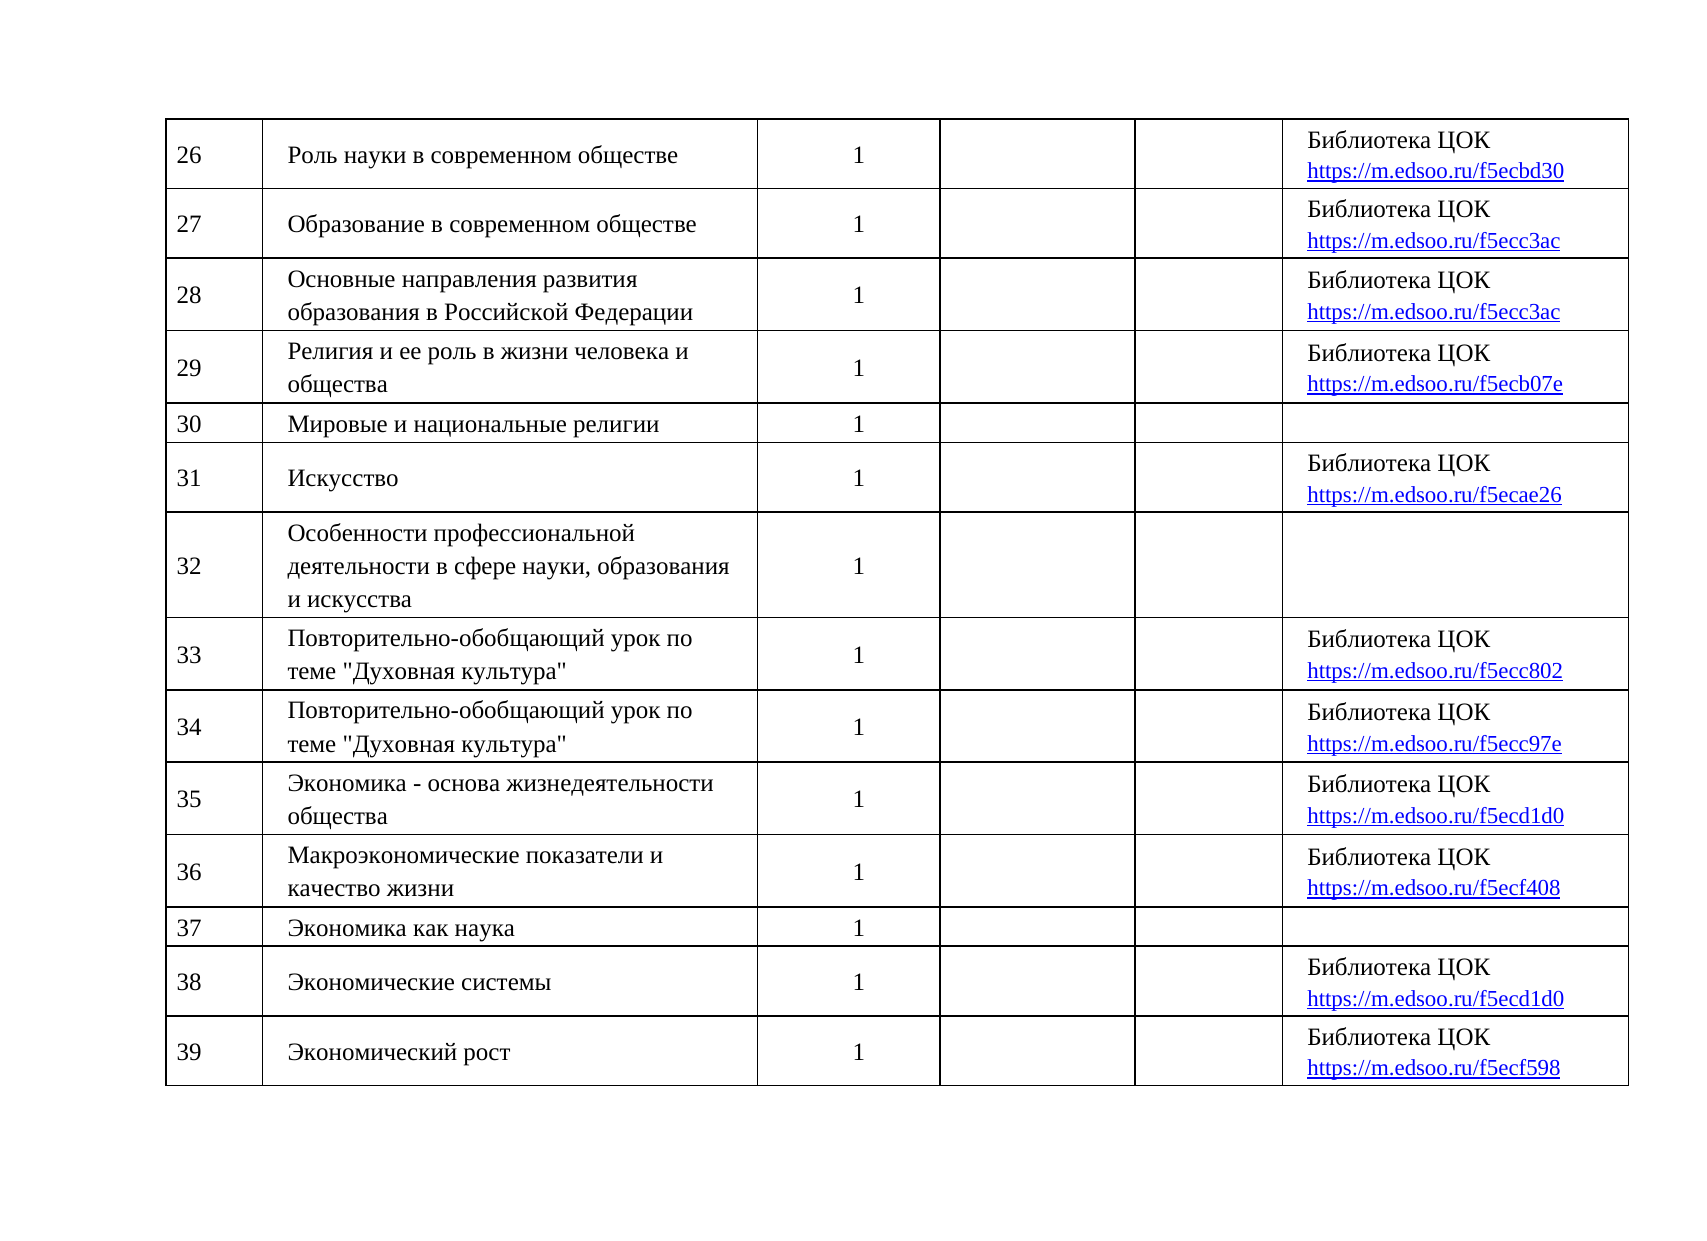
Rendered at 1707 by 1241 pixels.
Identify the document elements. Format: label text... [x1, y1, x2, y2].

table_cell Библиотека ЦОК https://m.edsoo.ru/f5ecc97e [1283, 691, 1628, 761]
table_cell Искусство [263, 443, 757, 511]
table_cell 1 [758, 259, 939, 330]
table_cell [1283, 908, 1628, 945]
table_cell 28 [167, 259, 262, 330]
table_cell Макроэкономические показатели и качество жизни [263, 835, 757, 906]
table_cell Образование в современном обществе [263, 189, 757, 257]
table_cell 1 [758, 513, 939, 616]
table_cell [941, 947, 1134, 1015]
table_cell 1 [758, 763, 939, 834]
table_cell [1136, 120, 1282, 188]
table_cell 1 [758, 835, 939, 906]
table_cell 26 [167, 120, 262, 188]
table_cell [1136, 189, 1282, 257]
table_cell 39 [167, 1017, 262, 1084]
table_cell Библиотека ЦОК https://m.edsoo.ru/f5ecc3ac [1283, 259, 1628, 330]
table_cell Повторительно-обобщающий урок по теме "Духовная культура" [263, 618, 757, 689]
table_cell 31 [167, 443, 262, 511]
table_cell [941, 908, 1134, 945]
table_cell [1136, 259, 1282, 330]
table_cell Библиотека ЦОК https://m.edsoo.ru/f5ecf408 [1283, 835, 1628, 906]
table_cell Экономика - основа жизнедеятельности общества [263, 763, 757, 834]
table_cell [941, 189, 1134, 257]
table_cell 1 [758, 189, 939, 257]
table_cell [1136, 331, 1282, 402]
table_cell Библиотека ЦОК https://m.edsoo.ru/f5ecae26 [1283, 443, 1628, 511]
table_cell 37 [167, 908, 262, 945]
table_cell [1283, 120, 1628, 188]
table_cell [1136, 1017, 1282, 1084]
table_cell Религия и ее роль в жизни человека и общества [263, 331, 757, 402]
table_cell 1 [758, 618, 939, 689]
table_cell [1283, 404, 1628, 441]
table_cell 36 [167, 835, 262, 906]
table_cell [1136, 618, 1282, 689]
table_cell [1136, 908, 1282, 945]
table_cell 32 [167, 513, 262, 616]
table_cell 29 [167, 331, 262, 402]
table_cell [1136, 513, 1282, 616]
table_cell Экономические системы [263, 947, 757, 1015]
table_cell 1 [758, 691, 939, 761]
table_cell Библиотека ЦОК https://m.edsoo.ru/f5ecc802 [1283, 618, 1628, 689]
table_cell Библиотека ЦОК https://m.edsoo.ru/f5ecd1d0 [1283, 947, 1628, 1015]
table_cell [941, 120, 1134, 188]
table_cell [1283, 513, 1628, 616]
table_cell [1136, 763, 1282, 834]
table_cell Библиотека ЦОК https://m.edsoo.ru/f5ecf598 [1283, 1017, 1628, 1084]
table_cell [941, 1017, 1134, 1084]
table_cell Библиотека ЦОК https://m.edsoo.ru/f5ecd1d0 [1283, 763, 1628, 834]
table_cell 1 [758, 1017, 939, 1084]
table_cell [941, 259, 1134, 330]
table_cell Экономический рост [263, 1017, 757, 1084]
table_cell 30 [167, 404, 262, 441]
table_cell 1 [758, 908, 939, 945]
table_cell Библиотека ЦОК https://m.edsoo.ru/f5ecb07e [1283, 331, 1628, 402]
table_cell [941, 404, 1134, 441]
table_cell 1 [758, 120, 939, 188]
table_cell [1136, 691, 1282, 761]
table_cell [941, 331, 1134, 402]
table_cell Экономика как наука [263, 908, 757, 945]
table_cell [1136, 443, 1282, 511]
table_cell 1 [758, 947, 939, 1015]
table_cell [1136, 835, 1282, 906]
table_cell 35 [167, 763, 262, 834]
table_cell Библиотека ЦОК https://m.edsoo.ru/f5ecc3ac [1283, 189, 1628, 257]
table_cell [941, 763, 1134, 834]
table_cell Мировые и национальные религии [263, 404, 757, 441]
table_cell 34 [167, 691, 262, 761]
table_cell [941, 443, 1134, 511]
table_cell 1 [758, 331, 939, 402]
table_cell 1 [758, 443, 939, 511]
table_cell 1 [758, 404, 939, 441]
table_cell 33 [167, 618, 262, 689]
table_cell Повторительно-обобщающий урок по теме "Духовная культура" [263, 691, 757, 761]
table_cell Основные направления развития образования в Российской Федерации [263, 259, 757, 330]
table_cell [1136, 404, 1282, 441]
table_cell [941, 835, 1134, 906]
table_cell Особенности профессиональной деятельности в сфере науки, образования и искусства [263, 513, 757, 616]
table_cell Роль науки в современном обществе [263, 120, 757, 188]
table_cell [1136, 947, 1282, 1015]
table_cell [941, 691, 1134, 761]
table_cell 38 [167, 947, 262, 1015]
table_cell [941, 513, 1134, 616]
table_cell 27 [167, 189, 262, 257]
table_cell [941, 618, 1134, 689]
